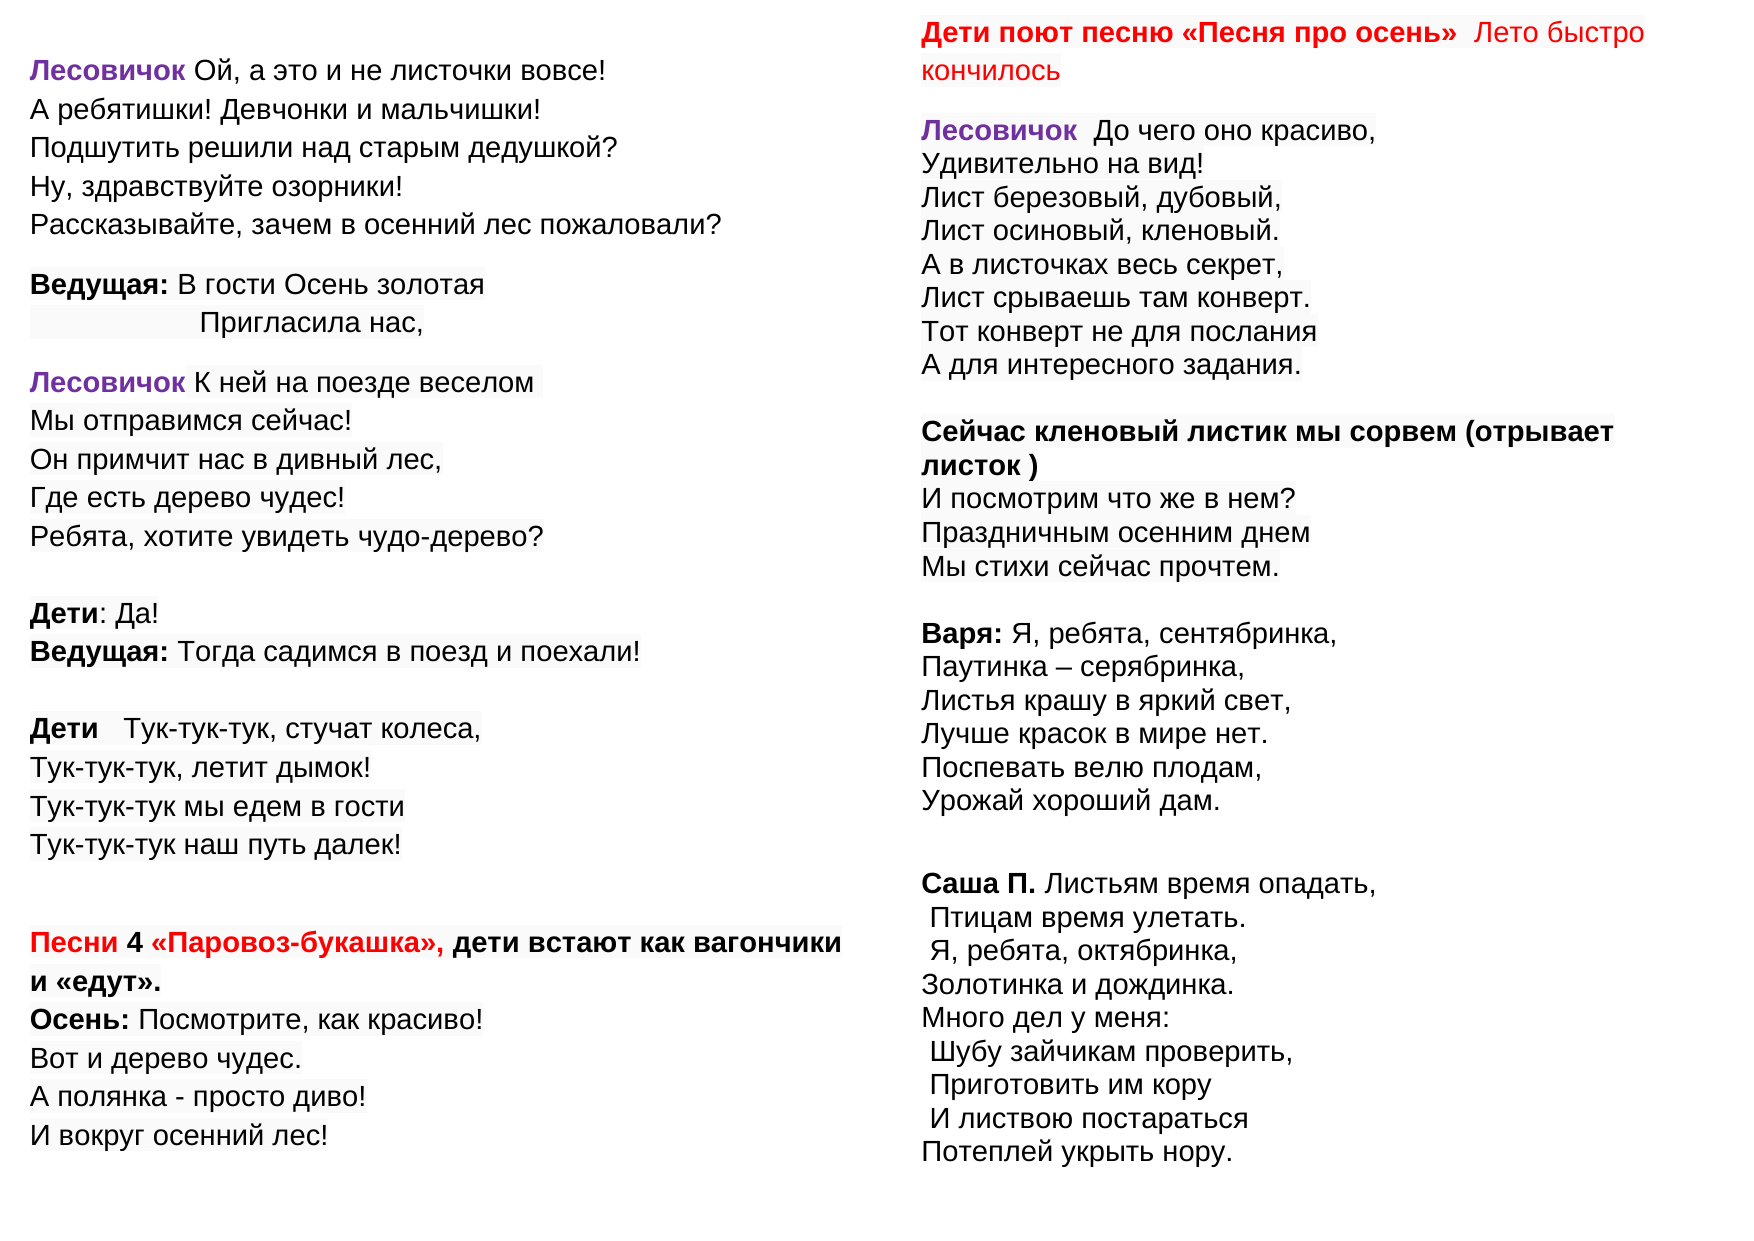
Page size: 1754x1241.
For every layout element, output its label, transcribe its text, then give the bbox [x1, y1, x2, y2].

text Я, ребята, октябринка, [921, 933, 1739, 967]
text Лесовичок Ой, а это и не листочки вовсе! А ребятишки! Девчонки и мальчишки! Подшутить решили над старым дедушкой? Ну, здравствуйте озорники! Рассказывайте, зачем в осенний лес пожаловали? [29, 14, 847, 241]
text Песни 4 «Паровоз-букашка», дети встают как вагончики и «едут». Осень: Посмотрите, как красиво! Вот и дерево чудес. А полянка - просто диво! И вокруг осенний лес! Дети поют песню «Песня про осень» Лето быстро кончилось [921, 14, 1739, 87]
text Лучше красок в мире нет. [921, 716, 1739, 750]
text Золотинка и дождинка. [921, 967, 1739, 1000]
text Потеплей укрыть нору. [921, 1134, 1739, 1168]
text Ведущая: В гости Осень золотая Пригласила нас, [29, 267, 847, 339]
text И листвою постараться [921, 1101, 1739, 1134]
text Шубу зайчикам проверить, [921, 1034, 1739, 1067]
text Лесовичок К ней на поезде веселом Мы отправимся сейчас! Он примчит нас в дивный лес, Где есть дерево чудес! Ребята, хотите увидеть чудо-дерево? Дети: Да! Ведущая: Тогда садимся в поезд и поехали! Дети Тук-тук-тук, стучат колеса, Тук-тук-тук, летит дымок! Тук-тук-тук мы едем в гости Тук-тук-тук наш путь далек! [29, 364, 847, 861]
text Листья крашу в яркий свет, [921, 683, 1739, 716]
text Лесовичок До чего оно красиво, Удивительно на вид! Лист березовый, дубовый, Лист осиновый, кленовый. А в листочках весь секрет, Лист срываешь там конверт. Тот конверт не для послания А для интересного задания. Сейчас кленовый листик мы сорвем (отрывает листок ) И посмотрим что же в нем? Праздничным осенним днем Мы стихи сейчас прочтем. Варя: Я, ребята, сентябринка, [921, 112, 1739, 649]
text Птицам время улетать. [921, 899, 1739, 933]
text Поспевать велю плодам, [921, 750, 1739, 783]
text Приготовить им кору [921, 1067, 1739, 1101]
text Много дел у меня: [921, 1000, 1739, 1034]
text Саша П. Листьям время опадать, [921, 866, 1739, 899]
text Паутинка – серябринка, [921, 649, 1739, 683]
text Урожай хороший дам. [921, 783, 1739, 817]
text Песни 4 «Паровоз-букашка», дети встают как вагончики и «едут». Осень: Посмотрите, как красиво! Вот и дерево чудес. А полянка - просто диво! И вокруг осенний лес! Дети поют песню «Песня про осень» Лето быстро кончилось [29, 886, 847, 1151]
